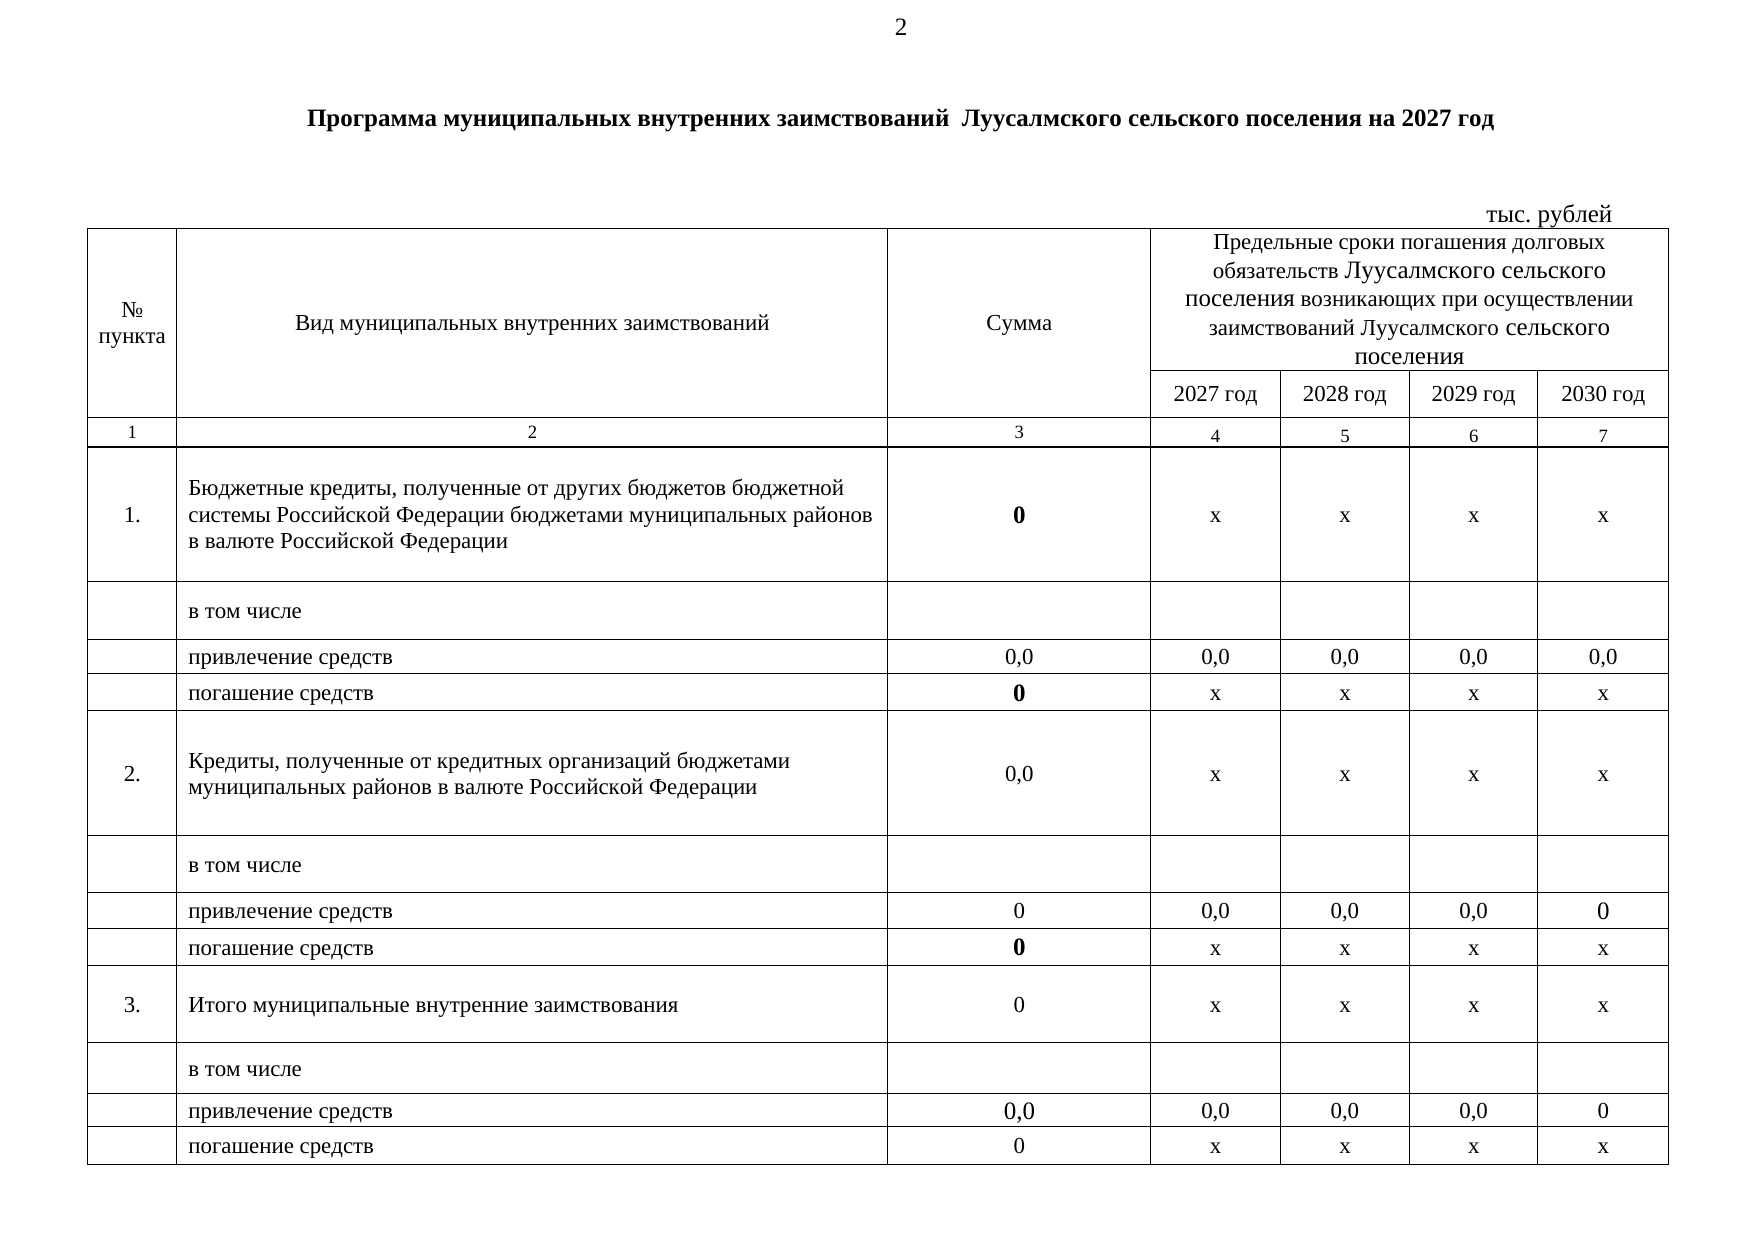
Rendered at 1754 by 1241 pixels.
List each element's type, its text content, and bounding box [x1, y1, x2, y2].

text Программа муниципальных внутренних заимствований Луусалмского сельского поселения на 2027 год [89, 103, 1713, 132]
text тыс. рублей [1269, 199, 1713, 227]
table_cell [1151, 1043, 1280, 1093]
table_cell [1281, 1043, 1409, 1093]
table_cell в том числе [177, 582, 887, 638]
table_cell х [1281, 448, 1409, 581]
table_cell х [1151, 674, 1280, 710]
table_cell [1281, 836, 1409, 892]
table_cell [88, 582, 176, 638]
table_cell 3. [88, 966, 176, 1042]
table_cell привлечение средств [177, 1094, 887, 1126]
table_cell [1281, 582, 1409, 638]
table_cell 7 [1538, 418, 1668, 446]
table_header № пункта [88, 229, 176, 417]
table_cell привлечение средств [177, 640, 887, 673]
table_cell х [1281, 966, 1409, 1042]
table_cell 4 [1151, 418, 1280, 446]
table_cell х [1281, 1127, 1409, 1163]
table_cell х [1410, 966, 1537, 1042]
table_cell х [1538, 966, 1668, 1042]
table_header Предельные сроки погашения долговых обязательств Луусалмского сельского поселения возникающих при осуществлении заимствований Луусалмского сельского поселения [1151, 229, 1668, 370]
table_cell х [1538, 674, 1668, 710]
table_cell 2 [177, 418, 887, 446]
table_cell [888, 836, 1150, 892]
table_cell х [1281, 929, 1409, 965]
table_cell 2030 год [1538, 371, 1668, 417]
table_cell 0 [888, 674, 1150, 710]
table_cell х [1151, 1127, 1280, 1163]
table_cell 0 [1538, 1094, 1668, 1126]
table_cell 0,0 [1281, 640, 1409, 673]
table_cell [88, 1127, 176, 1163]
table_cell х [1410, 711, 1537, 835]
table_cell 0,0 [1281, 1094, 1409, 1126]
table_cell [1151, 836, 1280, 892]
table_cell [1538, 582, 1668, 638]
table_cell х [1151, 448, 1280, 581]
table_cell х [1151, 929, 1280, 965]
table_cell погашение средств [177, 929, 887, 965]
table_cell 0,0 [1151, 1094, 1280, 1126]
table_cell х [1538, 929, 1668, 965]
table_cell 0,0 [1410, 640, 1537, 673]
table_cell [88, 836, 176, 892]
table_cell х [1410, 1127, 1537, 1163]
table_cell Кредиты, полученные от кредитных организаций бюджетами муниципальных районов в валюте Российской Федерации [177, 711, 887, 835]
table_cell 2027 год [1151, 371, 1280, 417]
table_cell [888, 582, 1150, 638]
table_cell 0,0 [888, 711, 1150, 835]
table_cell 0 [1538, 893, 1668, 928]
table_cell [88, 929, 176, 965]
table_cell х [1410, 674, 1537, 710]
table_cell [1538, 1043, 1668, 1093]
table_cell [1151, 582, 1280, 638]
table_cell х [1538, 711, 1668, 835]
table_cell 3 [888, 418, 1150, 446]
table_cell 0 [888, 966, 1150, 1042]
table_cell 0,0 [888, 640, 1150, 673]
table_cell [888, 1043, 1150, 1093]
table_cell х [1410, 448, 1537, 581]
table_cell 0,0 [1281, 893, 1409, 928]
table_header Вид муниципальных внутренних заимствований [177, 229, 887, 417]
table_cell [1538, 836, 1668, 892]
table_cell 0,0 [1151, 893, 1280, 928]
table_cell [88, 640, 176, 673]
table_cell х [1151, 966, 1280, 1042]
table_cell 0,0 [1538, 640, 1668, 673]
table_cell 0,0 [1410, 1094, 1537, 1126]
table_cell погашение средств [177, 674, 887, 710]
table_cell [1410, 1043, 1537, 1093]
table_header Сумма [888, 229, 1150, 417]
table_cell в том числе [177, 836, 887, 892]
table_cell 0 [888, 1127, 1150, 1163]
table_cell [88, 1043, 176, 1093]
table_cell Бюджетные кредиты, полученные от других бюджетов бюджетной системы Российской Федерации бюджетами муниципальных районов в валюте Российской Федерации [177, 448, 887, 581]
table_cell 0 [888, 893, 1150, 928]
table_cell Итого муниципальные внутренние заимствования [177, 966, 887, 1042]
table_cell 0,0 [888, 1094, 1150, 1126]
table_cell в том числе [177, 1043, 887, 1093]
table_cell 2028 год [1281, 371, 1409, 417]
table_cell 0,0 [1151, 640, 1280, 673]
table_cell 0 [888, 929, 1150, 965]
table_cell х [1281, 711, 1409, 835]
table_cell [1410, 836, 1537, 892]
table_cell [88, 893, 176, 928]
table_cell 6 [1410, 418, 1537, 446]
table_cell х [1281, 674, 1409, 710]
table_cell х [1410, 929, 1537, 965]
table_cell 0 [888, 448, 1150, 581]
table_cell 0,0 [1410, 893, 1537, 928]
table_cell 5 [1281, 418, 1409, 446]
table_cell [88, 674, 176, 710]
table_cell привлечение средств [177, 893, 887, 928]
table_cell [88, 1094, 176, 1126]
table_cell х [1151, 711, 1280, 835]
table_cell [1410, 582, 1537, 638]
table_cell 1. [88, 448, 176, 581]
table_cell погашение средств [177, 1127, 887, 1163]
table_cell х [1538, 1127, 1668, 1163]
table_cell х [1538, 448, 1668, 581]
table_cell 2. [88, 711, 176, 835]
table_cell 1 [88, 418, 176, 446]
table_cell 2029 год [1410, 371, 1537, 417]
